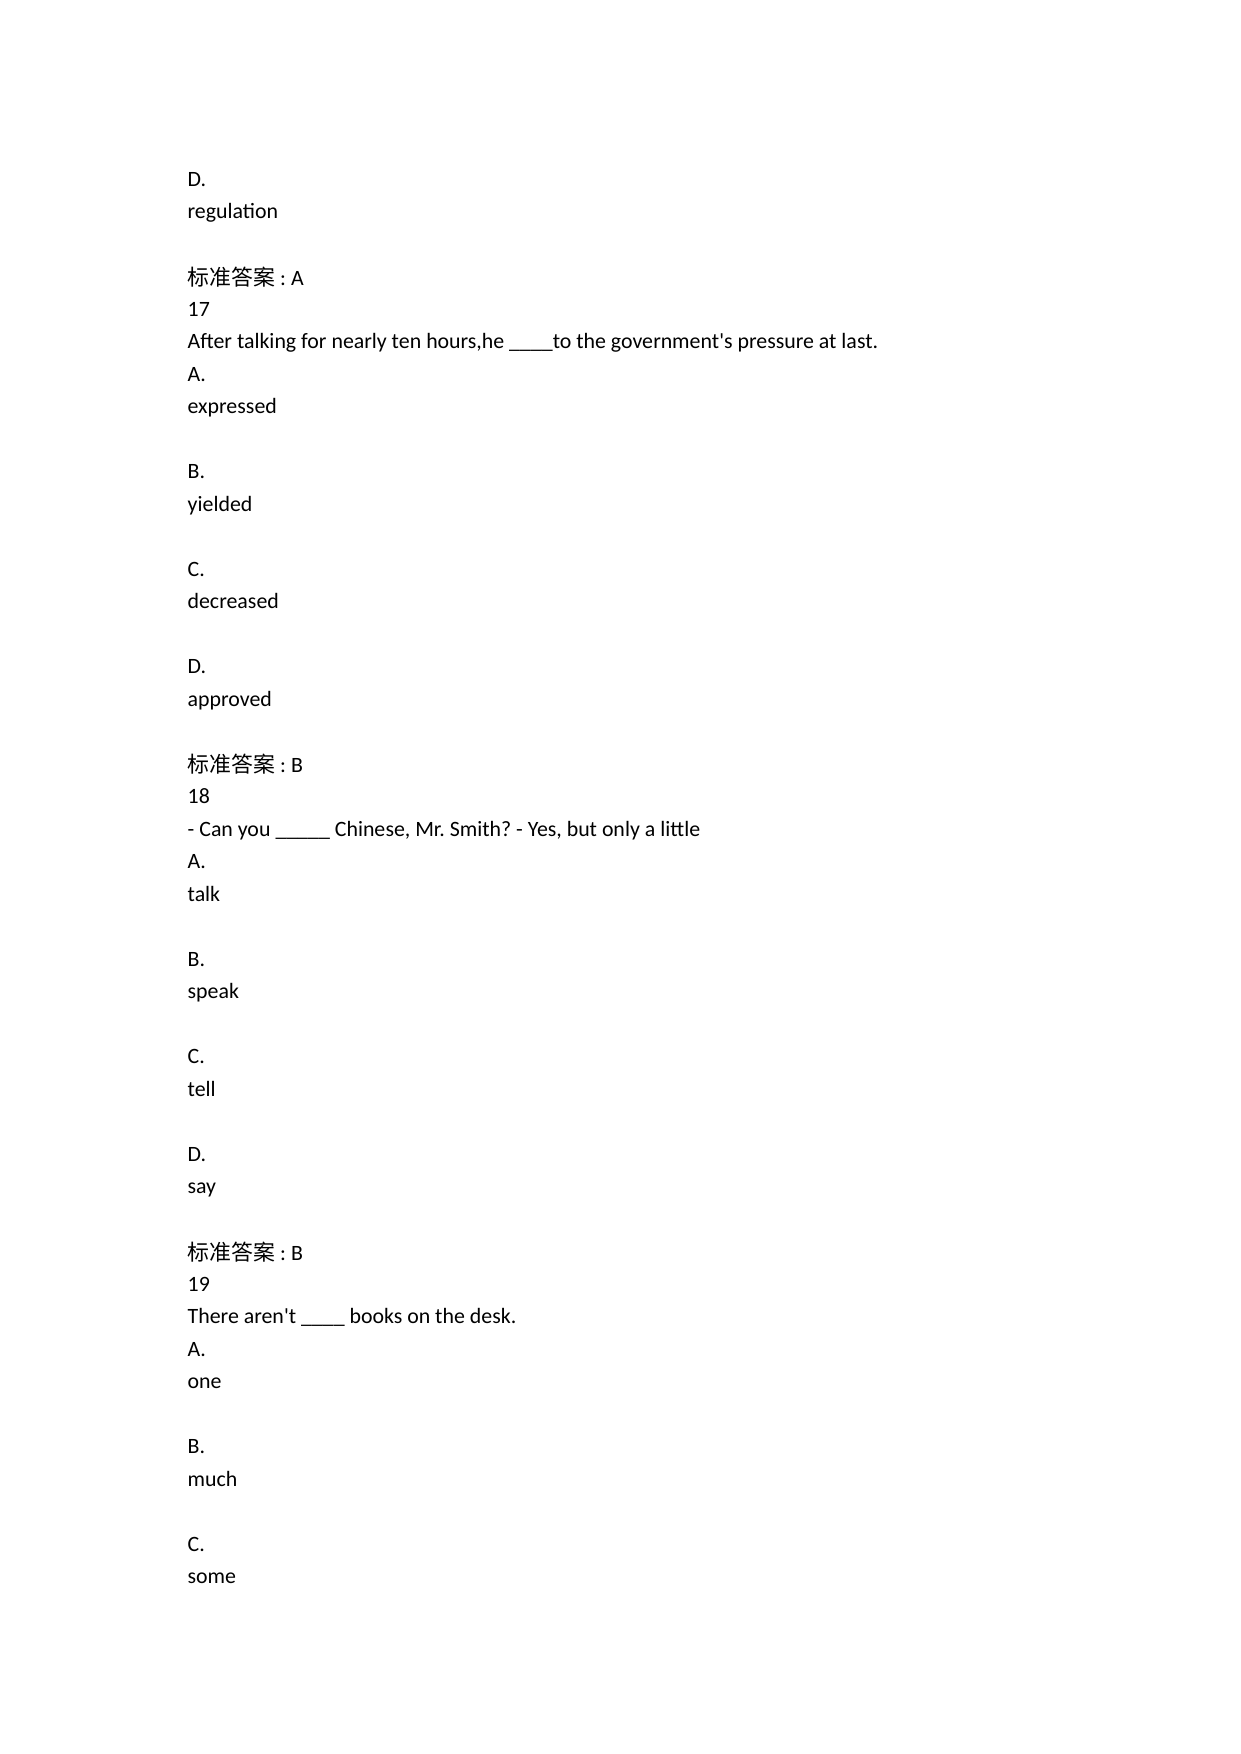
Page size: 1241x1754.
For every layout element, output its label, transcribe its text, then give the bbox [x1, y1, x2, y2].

text - Can you _____ Chinese, Mr. Smith? - Yes, but only a little [187, 812, 1053, 844]
text D. [187, 162, 1053, 194]
text A. [187, 844, 1053, 877]
text After talking for nearly ten hours,he ____to the government's pressure at last. [187, 324, 1053, 357]
text one [187, 1364, 1053, 1397]
text A. [187, 357, 1053, 389]
text 标准答案 : A [187, 259, 1053, 292]
text 19 [187, 1267, 1053, 1299]
text tell [187, 1072, 1053, 1104]
text C. [187, 552, 1053, 584]
text some [187, 1559, 1053, 1592]
text C. [187, 1039, 1053, 1072]
text A. [187, 1332, 1053, 1364]
text expressed [187, 389, 1053, 422]
text much [187, 1462, 1053, 1494]
text 18 [187, 779, 1053, 812]
text B. [187, 454, 1053, 487]
text 标准答案 : B [187, 1234, 1053, 1267]
text 17 [187, 292, 1053, 324]
text B. [187, 942, 1053, 974]
text C. [187, 1527, 1053, 1559]
text 标准答案 : B [187, 747, 1053, 779]
text D. [187, 1137, 1053, 1169]
text decreased [187, 584, 1053, 617]
text talk [187, 877, 1053, 909]
text approved [187, 682, 1053, 714]
text D. [187, 649, 1053, 682]
text B. [187, 1429, 1053, 1462]
text yielded [187, 487, 1053, 519]
text There aren't ____ books on the desk. [187, 1299, 1053, 1332]
text say [187, 1169, 1053, 1202]
text regulation [187, 194, 1053, 227]
text speak [187, 974, 1053, 1007]
